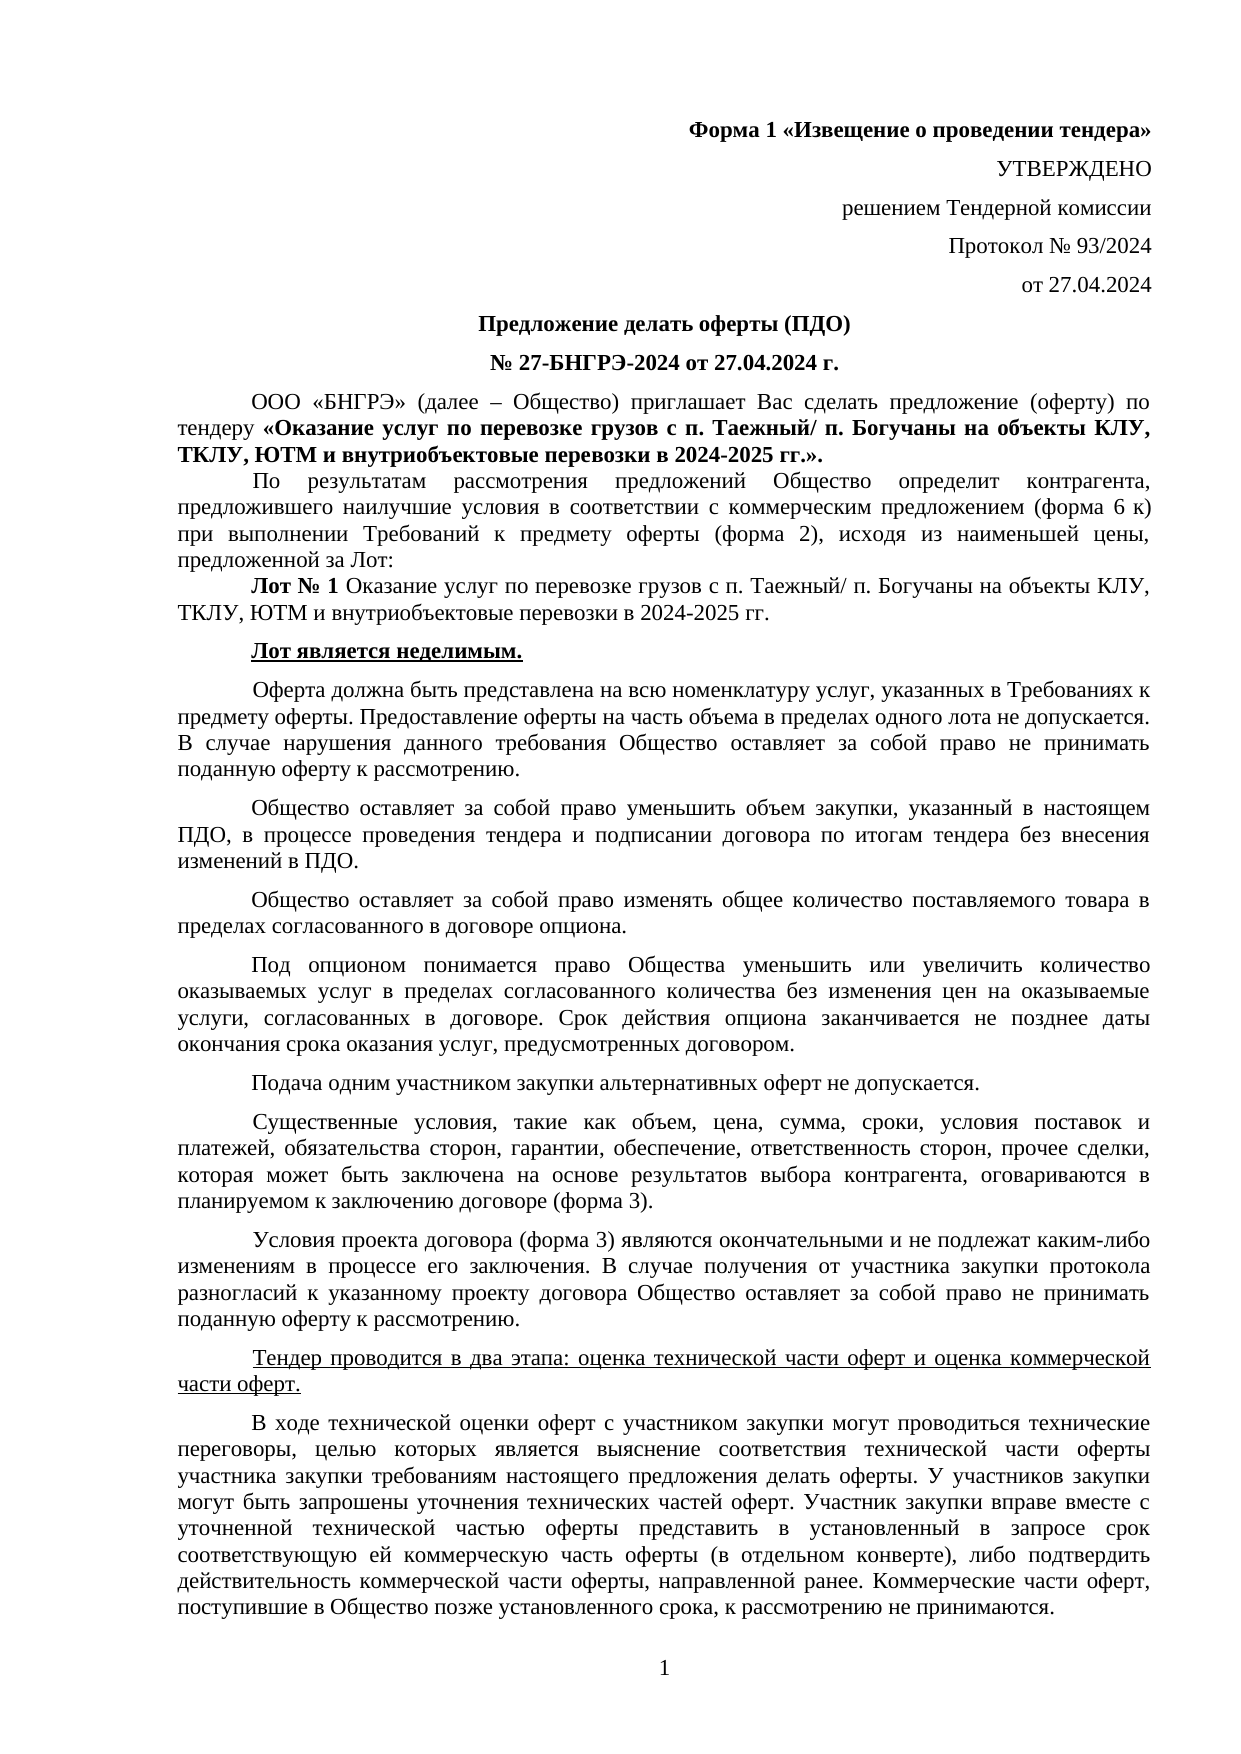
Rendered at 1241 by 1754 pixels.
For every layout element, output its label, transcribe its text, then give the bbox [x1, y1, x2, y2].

text Подача одним участником закупки альтернативных оферт не допускается. [177, 1069, 1152, 1095]
text По результатам рассмотрения предложений Общество определит контрагента, предложившего наилучшие условия в соответствии с коммерческим предложением (форма 6 к) при выполнении Требований к предмету оферты (форма 2), исходя из наименьшей цены, предложенной за Лот: [177, 467, 1152, 572]
text Существенные условия, такие как объем, цена, сумма, сроки, условия поставок и платежей, обязательства сторон, гарантии, обеспечение, ответственность сторон, прочее сделки, которая может быть заключена на основе результатов выбора контрагента, оговариваются в планируемом к заключению договоре (форма 3). [177, 1108, 1152, 1213]
list Лот № 1 Оказание услуг по перевозке грузов с п. Таежный/ п. Богучаны на объекты КЛУ, ТКЛУ, ЮТМ и внутриобъектовые перевозки в 2024-2025 гг. [177, 572, 1152, 625]
text Условия проекта договора (форма 3) являются окончательными и не подлежат каким-либо изменениям в процессе его заключения. В случае получения от участника закупки протокола разногласий к указанному проекту договора Общество оставляет за собой право не принимать поданную оферту к рассмотрению. [177, 1226, 1152, 1331]
text Тендер проводится в два этапа: оценка технической части оферт и оценка коммерческой части оферт. [177, 1344, 1152, 1396]
text Общество оставляет за собой право изменять общее количество поставляемого товара в пределах согласованного в договоре опциона. [177, 886, 1152, 939]
text ООО «БНГРЭ» (далее – Общество) приглашает Вас сделать предложение (оферту) по тендеру «Оказание услуг по перевозке грузов с п. Таежный/ п. Богучаны на объекты КЛУ, ТКЛУ, ЮТМ и внутриобъектовые перевозки в 2024-2025 гг.». [177, 388, 1152, 467]
text Протокол № 93/2024 [177, 232, 1152, 259]
text от 27.04.2024 [177, 271, 1152, 298]
text Лот является неделимым. [177, 638, 1152, 664]
text Предложение делать оферты (ПДО) [177, 310, 1152, 337]
text решением Тендерной комиссии [177, 194, 1152, 220]
text УТВЕРЖДЕНО [177, 155, 1152, 181]
text Оферта должна быть представлена на всю номенклатуру услуг, указанных в Требованиях к предмету оферты. Предоставление оферты на часть объема в пределах одного лота не допускается. В случае нарушения данного требования Общество оставляет за собой право не принимать поданную оферту к рассмотрению. [177, 676, 1152, 782]
text Форма 1 «Извещение о проведении тендера» [177, 116, 1152, 142]
text Общество оставляет за собой право уменьшить объем закупки, указанный в настоящем ПДО, в процессе проведения тендера и подписании договора по итогам тендера без внесения изменений в ПДО. [177, 794, 1152, 873]
list В ходе технической оценки оферт с участником закупки могут проводиться технические переговоры, целью которых является выяснение соответствия технической части оферты участника закупки требованиям настоящего предложения делать оферты. У участников закупки могут быть запрошены уточнения технических частей оферт. Участник закупки вправе вместе с уточненной технической частью оферты представить в установленный в запросе срок соответствующую ей коммерческую часть оферты (в отдельном конверте), либо подтвердить действительность коммерческой части оферты, направленной ранее. Коммерческие части оферт, поступившие в Общество позже установленного срока, к рассмотрению не принимаются. [177, 1409, 1152, 1620]
text № 27-БНГРЭ-2024 от 27.04.2024 г. [177, 349, 1152, 375]
text Под опционом понимается право Общества уменьшить или увеличить количество оказываемых услуг в пределах согласованного количества без изменения цен на оказываемые услуги, согласованных в договоре. Срок действия опциона заканчивается не позднее даты окончания срока оказания услуг, предусмотренных договором. [177, 951, 1152, 1057]
